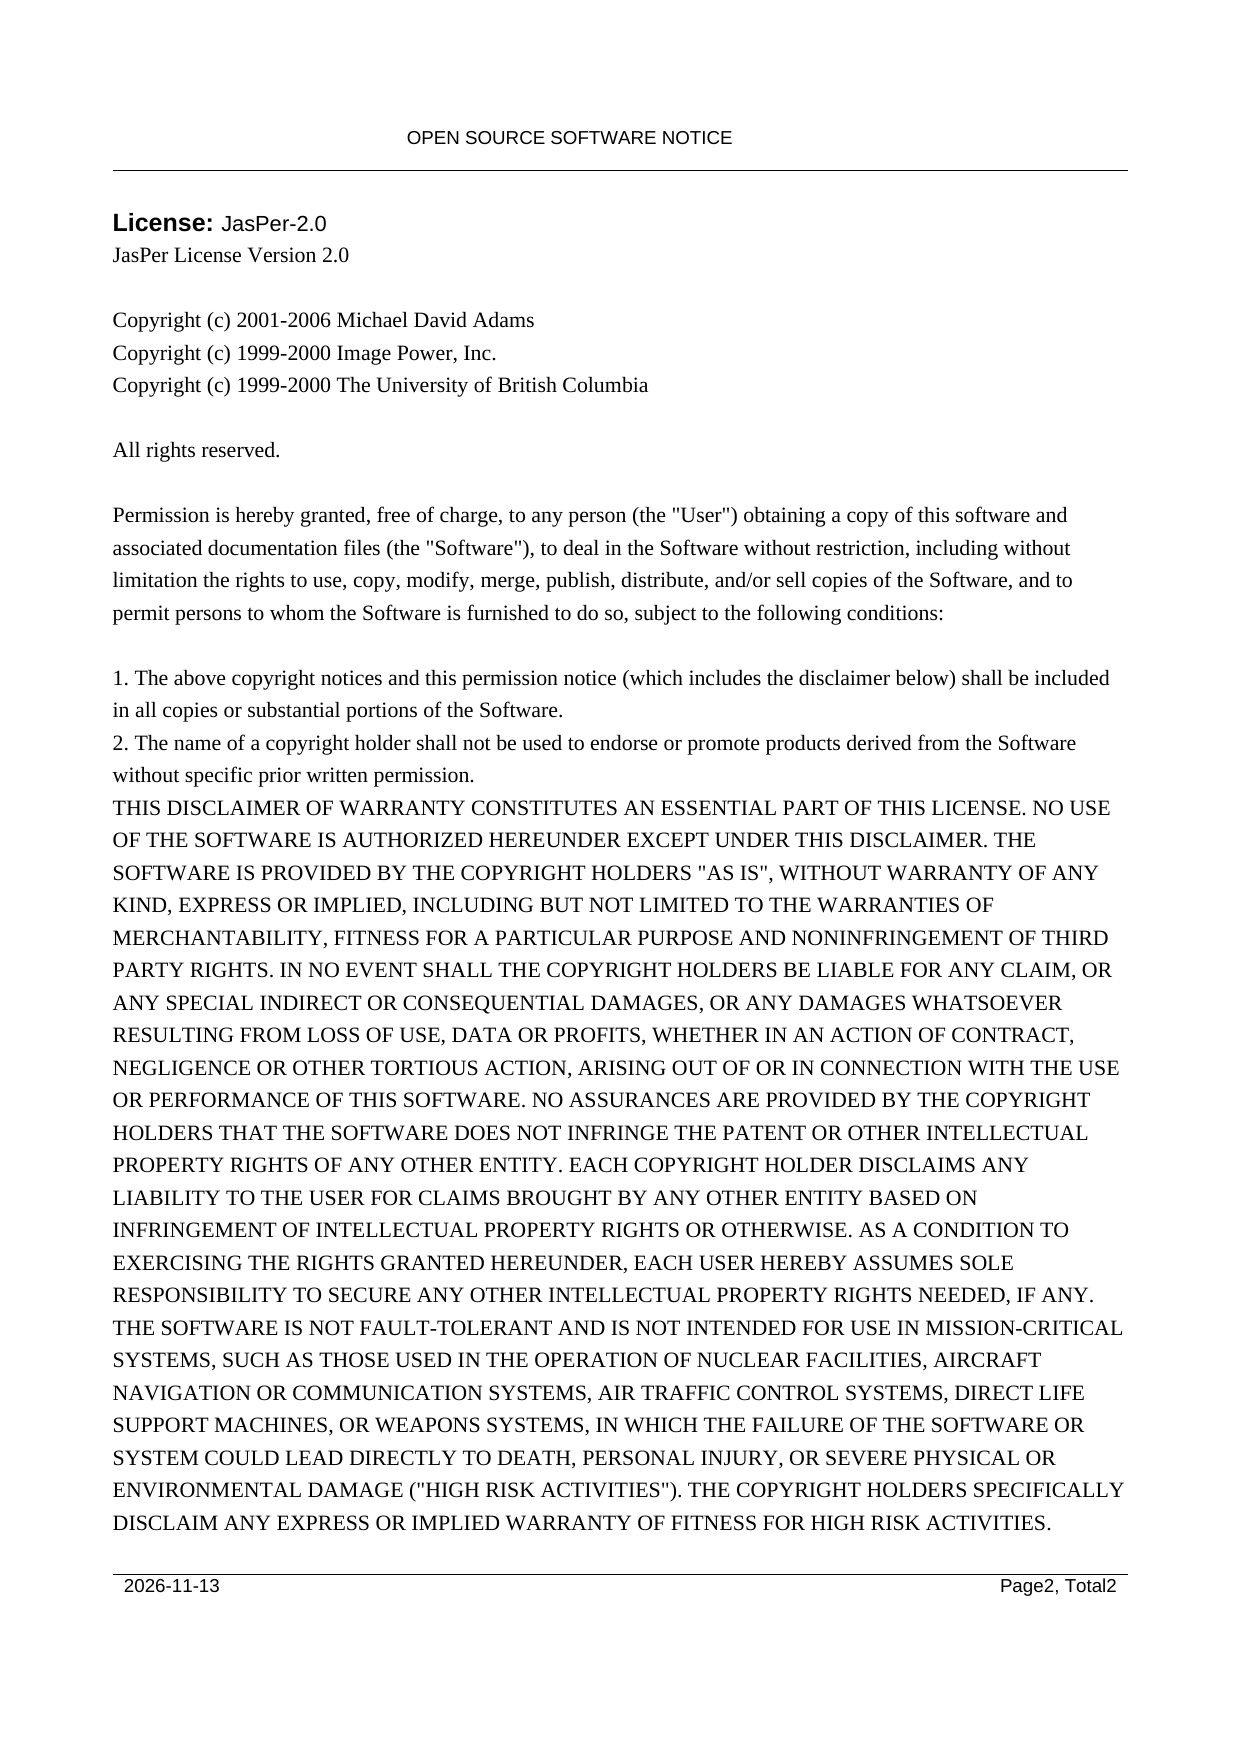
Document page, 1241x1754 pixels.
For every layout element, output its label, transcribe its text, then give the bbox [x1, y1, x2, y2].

text License: JasPer-2.0 [112, 206, 1128, 239]
text JasPer License Version 2.0 Copyright (c) 2001-2006 Michael David Adams Copyright (c) 1999-2000 Image Power, Inc. Copyright (c) 1999-2000 The University of British Columbia All rights reserved. Permission is hereby granted, free of charge, to any person (the "User") obtaining a copy of this software and associated documentation files (the "Software"), to deal in the Software without restriction, including without limitation the rights to use, copy, modify, merge, publish, distribute, and/or sell copies of the Software, and to permit persons to whom the Software is furnished to do so, subject to the following conditions: 1. The above copyright notices and this permission notice (which includes the disclaimer below) shall be included in all copies or substantial portions of the Software. 2. The name of a copyright holder shall not be used to endorse or promote products derived from the Software without specific prior written permission. THIS DISCLAIMER OF WARRANTY CONSTITUTES AN ESSENTIAL PART OF THIS LICENSE. NO USE OF THE SOFTWARE IS AUTHORIZED HEREUNDER EXCEPT UNDER THIS DISCLAIMER. THE SOFTWARE IS PROVIDED BY THE COPYRIGHT HOLDERS "AS IS", WITHOUT WARRANTY OF ANY KIND, EXPRESS OR IMPLIED, INCLUDING BUT NOT LIMITED TO THE WARRANTIES OF MERCHANTABILITY, FITNESS FOR A PARTICULAR PURPOSE AND NONINFRINGEMENT OF THIRD PARTY RIGHTS. IN NO EVENT SHALL THE COPYRIGHT HOLDERS BE LIABLE FOR ANY CLAIM, OR ANY SPECIAL INDIRECT OR CONSEQUENTIAL DAMAGES, OR ANY DAMAGES WHATSOEVER RESULTING FROM LOSS OF USE, DATA OR PROFITS, WHETHER IN AN ACTION OF CONTRACT, NEGLIGENCE OR OTHER TORTIOUS ACTION, ARISING OUT OF OR IN CONNECTION WITH THE USE OR PERFORMANCE OF THIS SOFTWARE. NO ASSURANCES ARE PROVIDED BY THE COPYRIGHT HOLDERS THAT THE SOFTWARE DOES NOT INFRINGE THE PATENT OR OTHER INTELLECTUAL PROPERTY RIGHTS OF ANY OTHER ENTITY. EACH COPYRIGHT HOLDER DISCLAIMS ANY LIABILITY TO THE USER FOR CLAIMS BROUGHT BY ANY OTHER ENTITY BASED ON INFRINGEMENT OF INTELLECTUAL PROPERTY RIGHTS OR OTHERWISE. AS A CONDITION TO EXERCISING THE RIGHTS GRANTED HEREUNDER, EACH USER HEREBY ASSUMES SOLE RESPONSIBILITY TO SECURE ANY OTHER INTELLECTUAL PROPERTY RIGHTS NEEDED, IF ANY. THE SOFTWARE IS NOT FAULT-TOLERANT AND IS NOT INTENDED FOR USE IN MISSION-CRITICAL SYSTEMS, SUCH AS THOSE USED IN THE OPERATION OF NUCLEAR FACILITIES, AIRCRAFT NAVIGATION OR COMMUNICATION SYSTEMS, AIR TRAFFIC CONTROL SYSTEMS, DIRECT LIFE SUPPORT MACHINES, OR WEAPONS SYSTEMS, IN WHICH THE FAILURE OF THE SOFTWARE OR SYSTEM COULD LEAD DIRECTLY TO DEATH, PERSONAL INJURY, OR SEVERE PHYSICAL OR ENVIRONMENTAL DAMAGE ("HIGH RISK ACTIVITIES"). THE COPYRIGHT HOLDERS SPECIFICALLY DISCLAIM ANY EXPRESS OR IMPLIED WARRANTY OF FITNESS FOR HIGH RISK ACTIVITIES. [112, 239, 1128, 1539]
